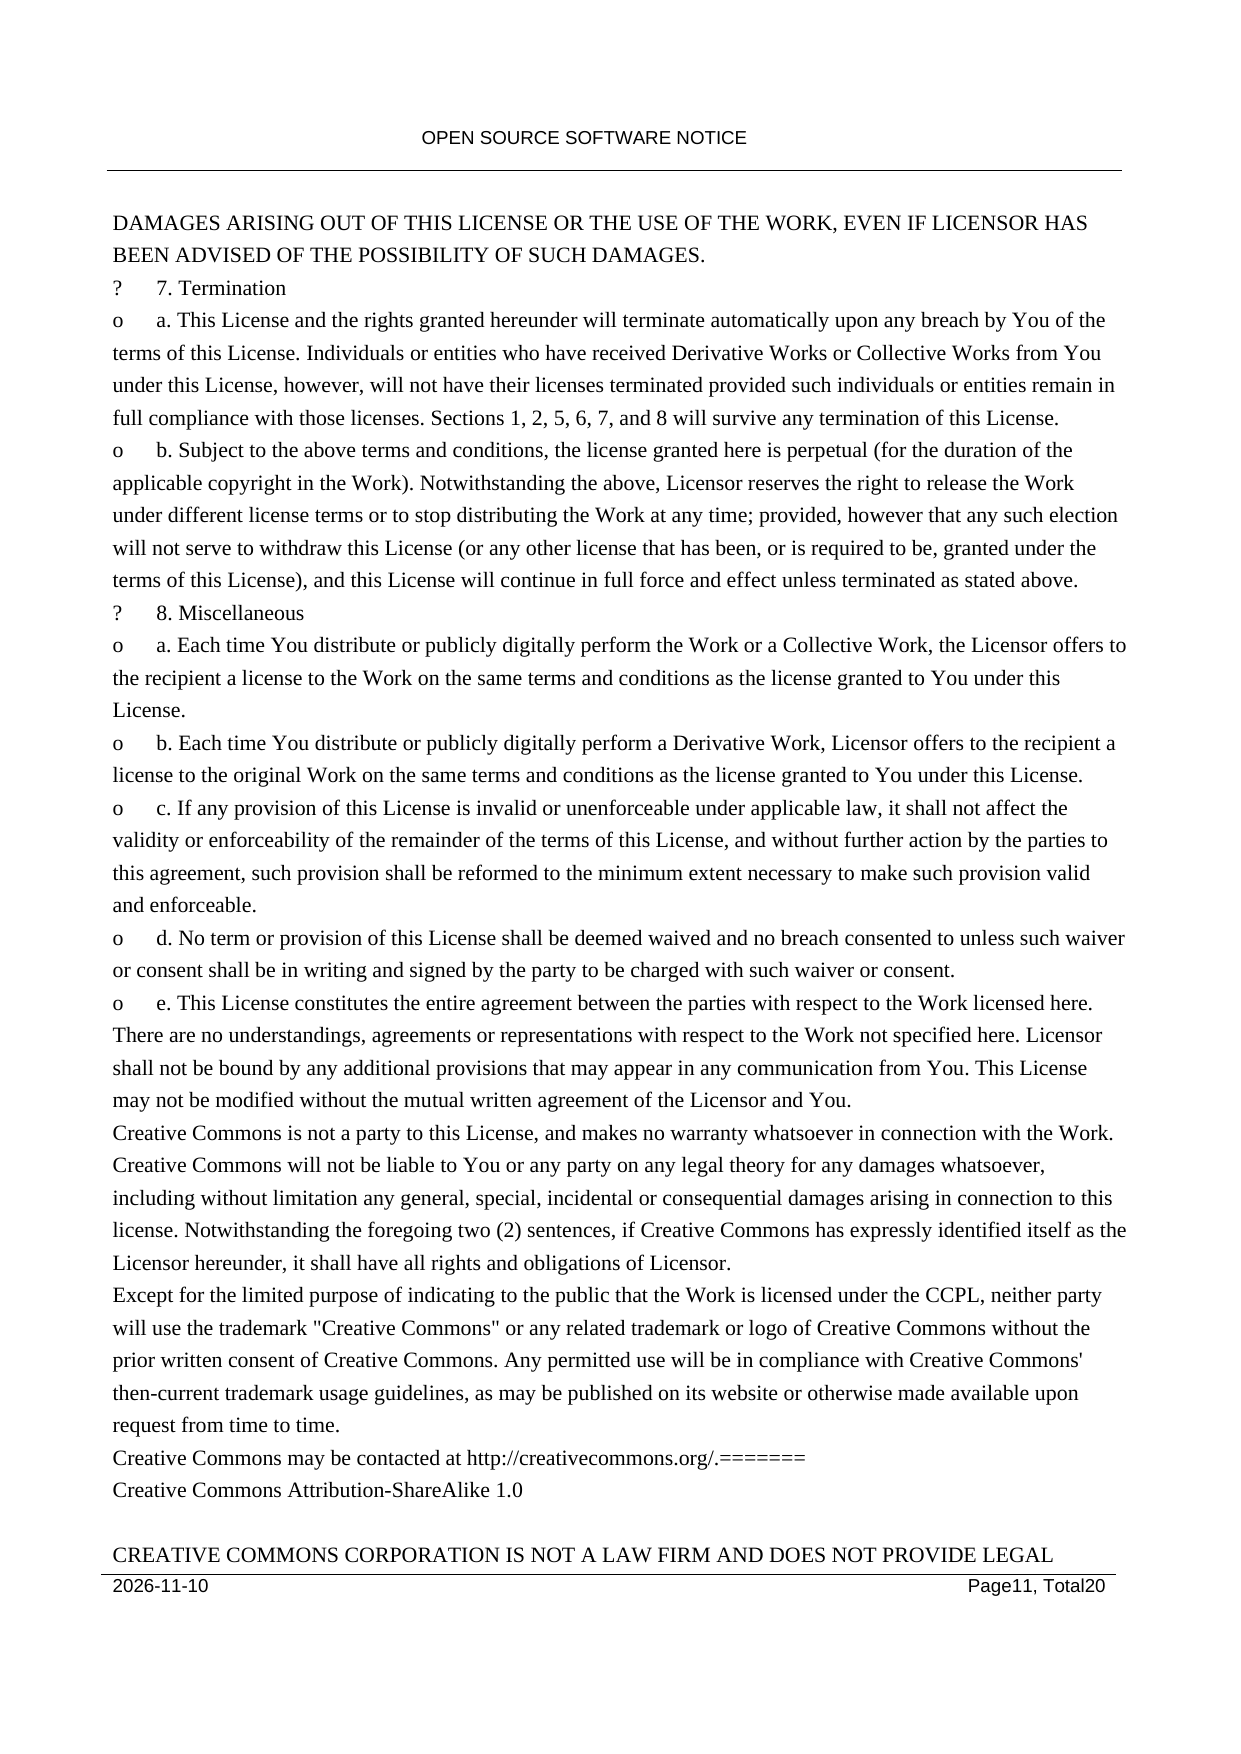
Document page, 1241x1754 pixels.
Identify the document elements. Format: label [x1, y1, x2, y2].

text [112, 206, 1128, 1571]
